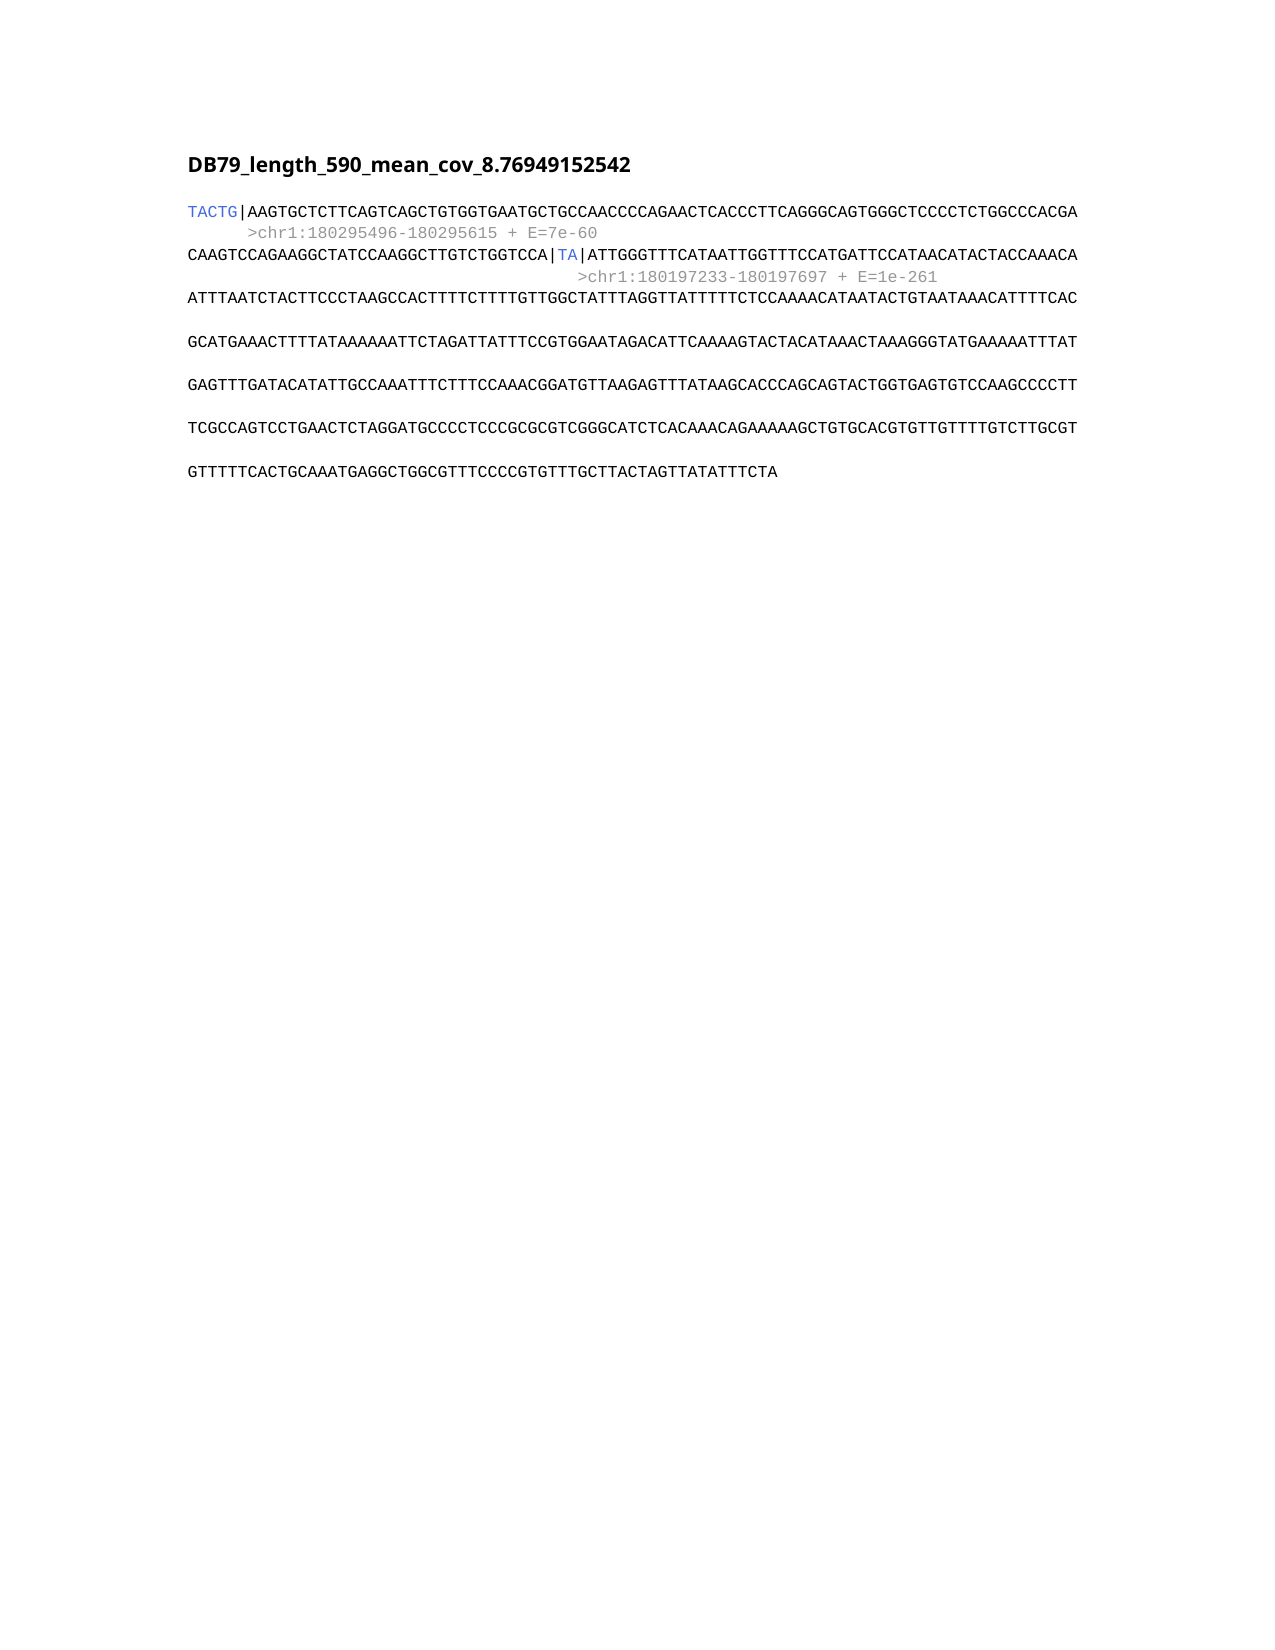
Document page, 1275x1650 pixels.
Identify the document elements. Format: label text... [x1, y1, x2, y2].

text DB79_length_590_mean_cov_8.76949152542 [187, 150, 1087, 178]
text TACTG|AAGTGCTCTTCAGTCAGCTGTGGTGAATGCTGCCAACCCCAGAACTCACCCTTCAGGGCAGTGGGCTCCCCTCTGGCCCACGA >chr1:180295496-180295615 + E=7e-60 CAAGTCCAGAAGGCTATCCAAGGCTTGTCTGGTCCA|TA|ATTGGGTTTCATAATTGGTTTCCATGATTCCATAACATACTACCAAACA >chr1:180197233-180197697 + E=1e-261 ATTTAATCTACTTCCCTAAGCCACTTTTCTTTTGTTGGCTATTTAGGTTATTTTTCTCCAAAACATAATACTGTAATAAACATTTTCAC GCATGAAACTTTTATAAAAAATTCTAGATTATTTCCGTGGAATAGACATTCAAAAGTACTACATAAACTAAAGGGTATGAAAAATTTAT GAGTTTGATACATATTGCCAAATTTCTTTCCAAACGGATGTTAAGAGTTTATAAGCACCCAGCAGTACTGGTGAGTGTCCAAGCCCCTT TCGCCAGTCCTGAACTCTAGGATGCCCCTCCCGCGCGTCGGGCATCTCACAAACAGAAAAAGCTGTGCACGTGTTGTTTTGTCTTGCGT GTTTTTCACTGCAAATGAGGCTGGCGTTTCCCCGTGTTTGCTTACTAGTTATATTTCTA [187, 203, 1087, 482]
